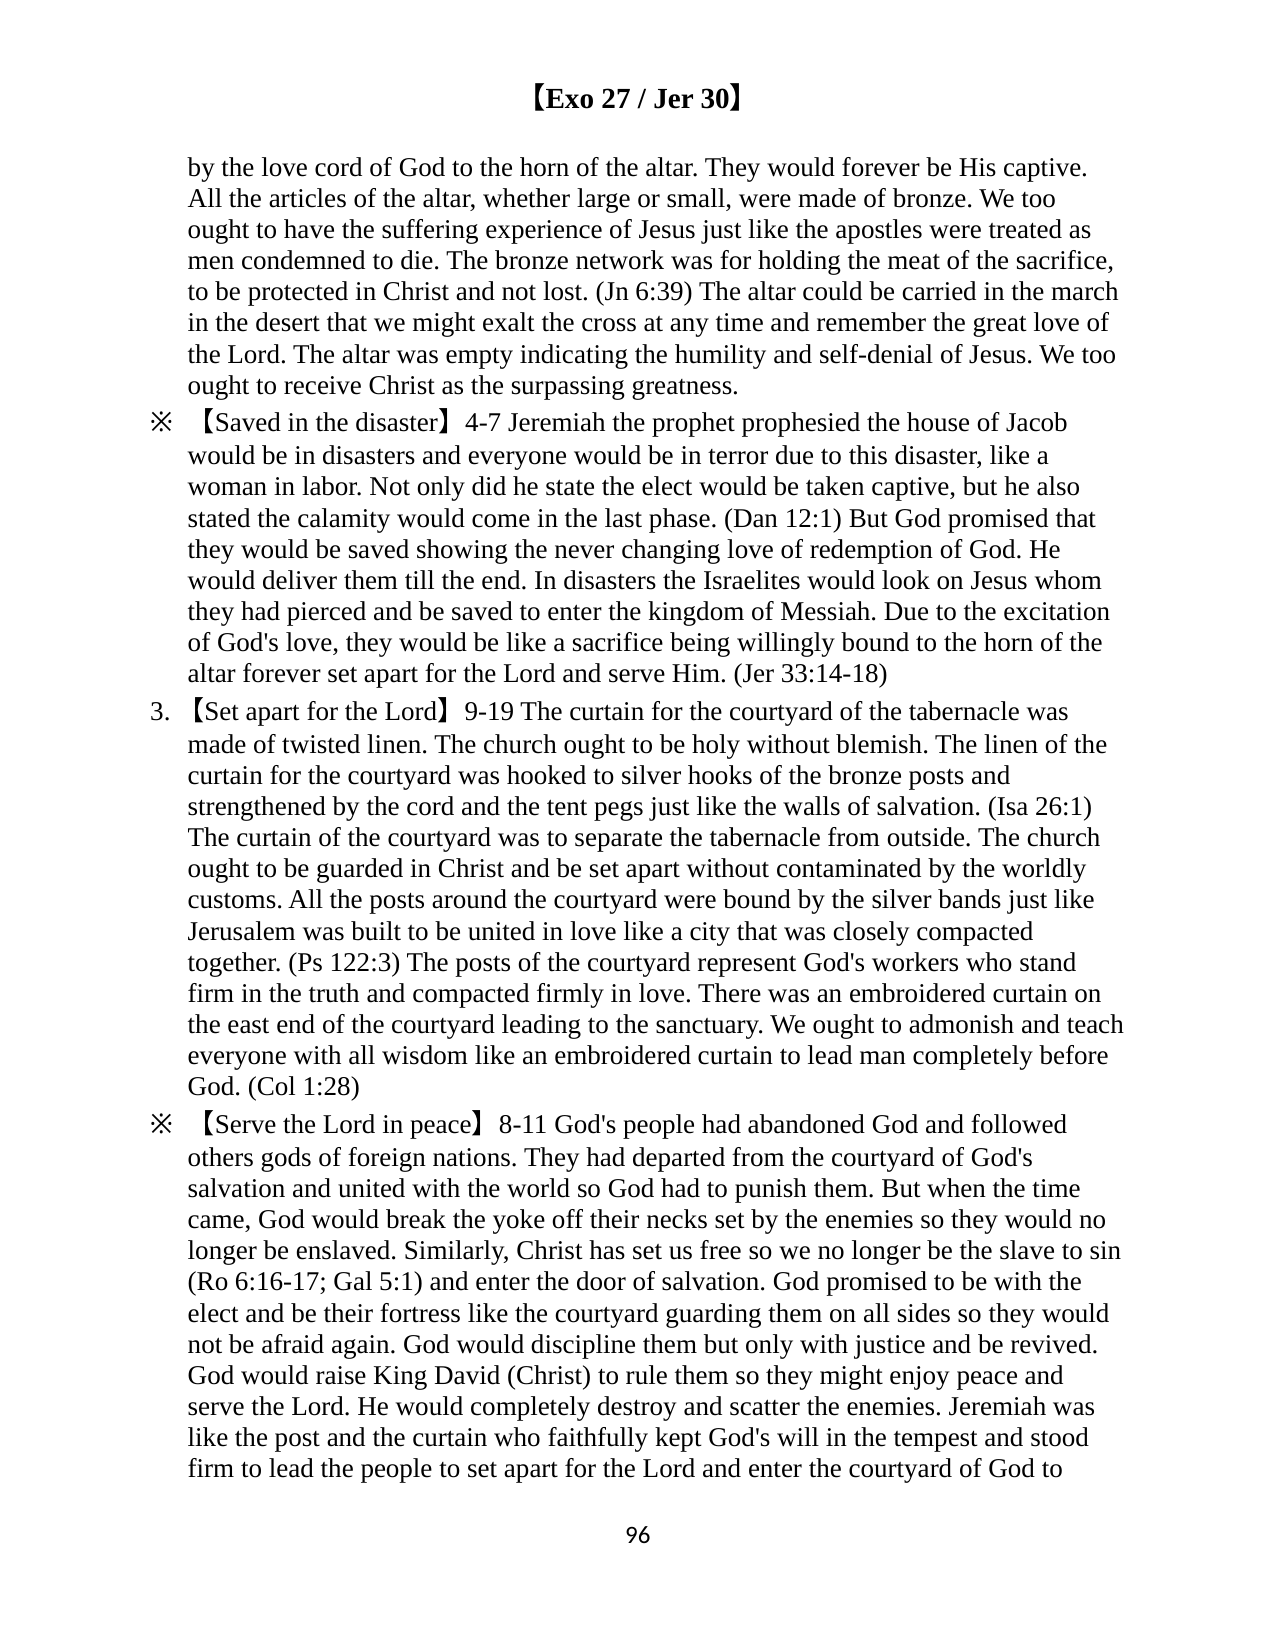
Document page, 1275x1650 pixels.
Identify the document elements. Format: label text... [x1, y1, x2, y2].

list 【Saved in the disaster】4-7 Jeremiah the prophet prophesied the house of Jacob would be in disasters and everyone would be in terror due to this disaster, like a woman in labor. Not only did he state the elect would be taken captive, but he also stated the calamity would come in the last phase. (Dan 12:1) But God promised that they would be saved showing the never changing love of redemption of God. He would deliver them till the end. In disasters the Israelites would look on Jesus whom they had pierced and be saved to enter the kingdom of Messiah. Due to the excitation of God's love, they would be like a sacrifice being willingly bound to the horn of the altar forever set apart for the Lord and serve Him. (Jer 33:14-18) [150, 400, 1125, 688]
list 3. 【Set apart for the Lord】9-19 The curtain for the courtyard of the tabernacle was made of twisted linen. The church ought to be holy without blemish. The linen of the curtain for the courtyard was hooked to silver hooks of the bronze posts and strengthened by the cord and the tent pegs just like the walls of salvation. (Isa 26:1) The curtain of the courtyard was to separate the tabernacle from outside. The church ought to be guarded in Christ and be set apart without contaminated by the worldly customs. All the posts around the courtyard were bound by the silver bands just like Jerusalem was built to be united in love like a city that was closely compacted together. (Ps 122:3) The posts of the courtyard represent God's workers who stand firm in the truth and compacted firmly in love. There was an embroidered curtain on the east end of the courtyard leading to the sanctuary. We ought to admonish and teach everyone with all wisdom like an embroidered curtain to lead man completely before God. (Col 1:28) [150, 688, 1125, 1102]
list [150, 151, 1125, 400]
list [150, 1102, 1125, 1483]
